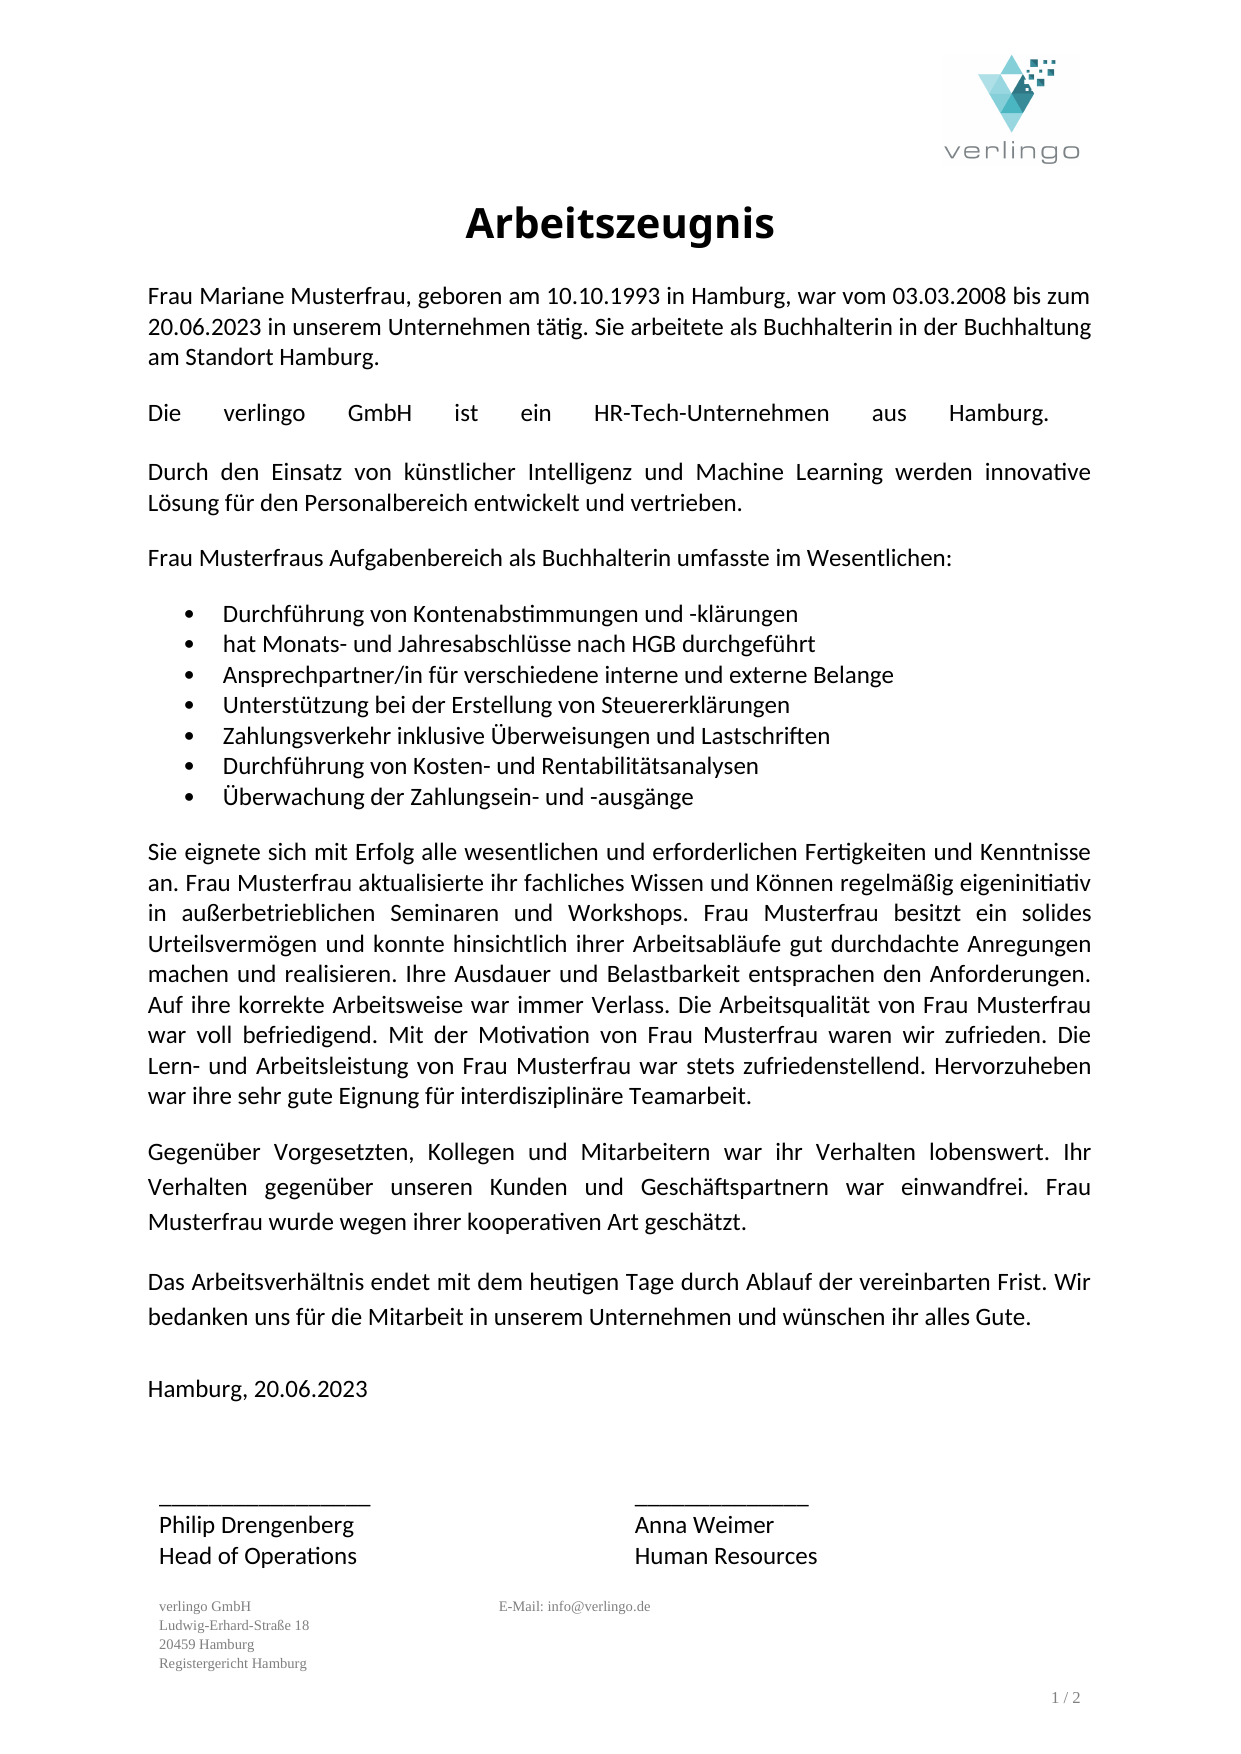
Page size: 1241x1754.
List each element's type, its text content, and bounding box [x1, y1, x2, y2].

text Frau Musterfraus Aufgabenbereich als Buchhalterin umfasste im Wesentlichen: [148, 542, 1093, 573]
text Frau Mariane Musterfrau, geboren am 10.10.1993 in Hamburg, war vom 03.03.2008 bis zum 20.06.2023 in unserem Unternehmen tätig. Sie arbeitete als Buchhalterin in der Buchhaltung am Standort Hamburg. [148, 280, 1093, 372]
text Die verlingo GmbH ist ein HR-Tech-Unternehmen aus Hamburg. Durch den Einsatz von künstlicher Intelligenz und Machine Learning werden innovative Lösung für den Personalbereich entwickelt und vertrieben. [148, 397, 1093, 517]
list Ansprechpartner/in für verschiedene interne und externe Belange [185, 659, 1093, 689]
list Unterstützung bei der Erstellung von Steuererklärungen [185, 689, 1093, 720]
text Das Arbeitsverhältnis endet mit dem heutigen Tage durch Ablauf der vereinbarten Frist. Wir bedanken uns für die Mitarbeit in unserem Unternehmen und wünschen ihr alles Gute. [148, 1266, 1093, 1332]
text Hamburg, 20.06.2023 [148, 1373, 1093, 1404]
table_header _________________ Philip Drengenberg Head of Operations [148, 1479, 623, 1571]
list hat Monats- und Jahresabschlüsse nach HGB durchgeführt [185, 628, 1093, 659]
list Überwachung der Zahlungsein- und -ausgänge [185, 781, 1093, 811]
text Gegenüber Vorgesetzten, Kollegen und Mitarbeitern war ihr Verhalten lobenswert. Ihr Verhalten gegenüber unseren Kunden und Geschäftspartnern war einwandfrei. Frau Musterfrau wurde wegen ihrer kooperativen Art geschätzt. [148, 1136, 1093, 1237]
subtitle Arbeitszeugnis [148, 194, 1093, 251]
table_header ______________ Anna Weimer Human Resources [623, 1479, 1099, 1571]
picture [943, 53, 1081, 166]
list Zahlungsverkehr inklusive Überweisungen und Lastschriften [185, 720, 1093, 750]
text Sie eignete sich mit Erfolg alle wesentlichen und erforderlichen Fertigkeiten und Kenntnisse an. Frau Musterfrau aktualisierte ihr fachliches Wissen und Können regelmäßig eigeninitiativ in außerbetrieblichen Seminaren und Workshops. Frau Musterfrau besitzt ein solides Urteilsvermögen und konnte hinsichtlich ihrer Arbeitsabläufe gut durchdachte Anregungen machen und realisieren. Ihre Ausdauer und Belastbarkeit entsprachen den Anforderungen. Auf ihre korrekte Arbeitsweise war immer Verlass. Die Arbeitsqualität von Frau Musterfrau war voll befriedigend. Mit der Motivation von Frau Musterfrau waren wir zufrieden. Die Lern- und Arbeitsleistung von Frau Musterfrau war stets zufriedenstellend. Hervorzuheben war ihre sehr gute Eignung für interdisziplinäre Teamarbeit. [148, 836, 1093, 1111]
list Durchführung von Kosten- und Rentabilitätsanalysen [185, 750, 1093, 781]
list Durchführung von Kontenabstimmungen und -klärungen [185, 598, 1093, 628]
